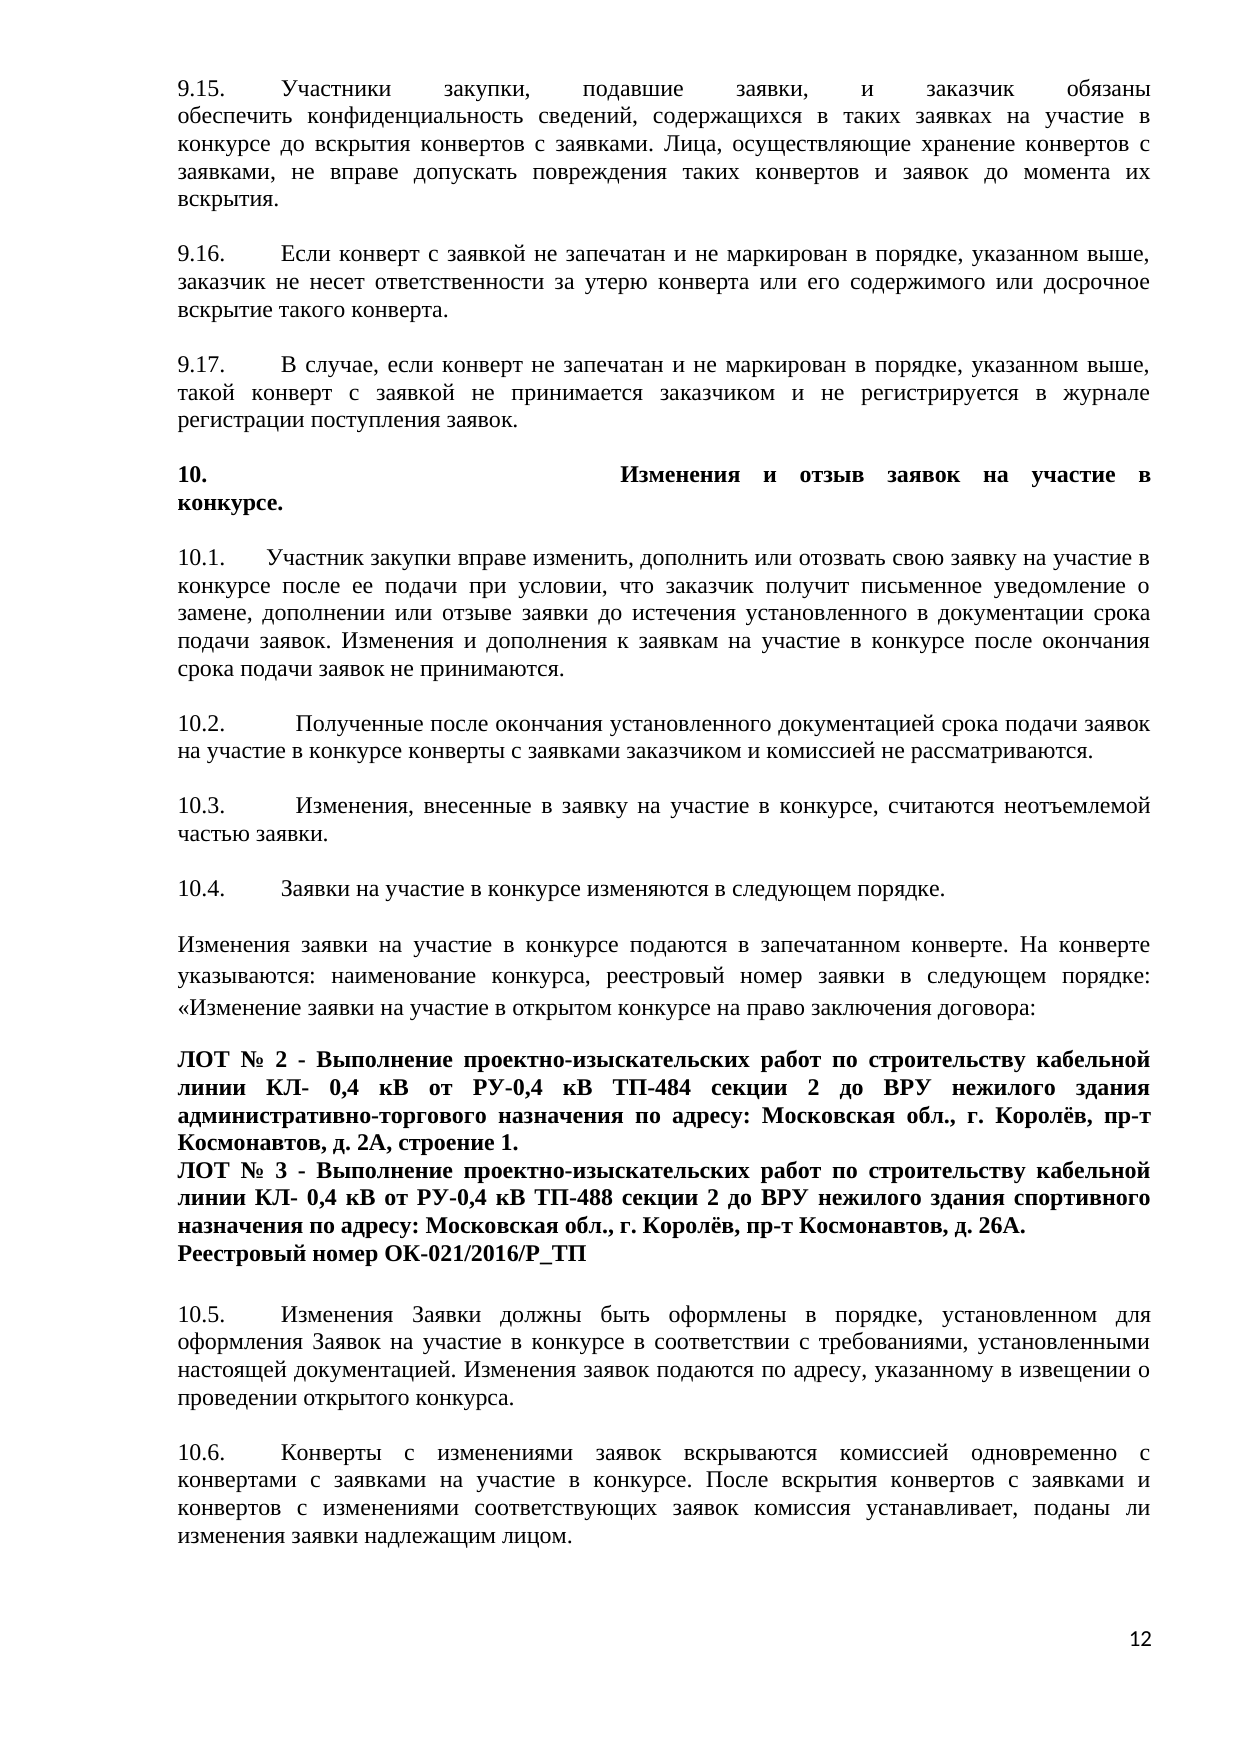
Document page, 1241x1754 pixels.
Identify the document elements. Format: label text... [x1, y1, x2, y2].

list Реестровый номер ОК-021/2016/Р_ТП [177, 1239, 1152, 1266]
list Изменения, внесенные в заявку на участие в конкурсе, считаются неотъемлемой частью заявки. [177, 792, 1152, 847]
list Если конверт с заявкой не запечатан и не маркирован в порядке, указанном выше, заказчик не несет ответственности за утерю конверта или его содержимого или досрочное вскрытие такого конверта. [177, 239, 1152, 322]
list Участники закупки, подавшие заявки, и заказчик обязаны обеспечить конфиденциальность сведений, содержащихся в таких заявках на участие в конкурсе до вскрытия конвертов с заявками. Лица, осуществляющие хранение конвертов с заявками, не вправе допускать повреждения таких конвертов и заявок до момента их вскрытия. [177, 74, 1152, 212]
text Изменения заявки на участие в конкурсе подаются в запечатанном конверте. На конверте указываются: наименование конкурса, реестровый номер заявки в следующем порядке: «Изменение заявки на участие в открытом конкурсе на право заключения договора: [177, 929, 1152, 1021]
text ЛОТ № 2 - Выполнение проектно-изыскательских работ по строительству кабельной линии КЛ- 0,4 кВ от РУ-0,4 кВ ТП-484 секции 2 до ВРУ нежилого здания административно-торгового назначения по адресу: Московская обл., г. Королёв, пр-т Космонавтов, д. 2А, строение 1. [177, 1045, 1152, 1156]
list Конверты с изменениями заявок вскрываются комиссией одновременно с конвертами с заявками на участие в конкурсе. После вскрытия конвертов с заявками и конвертов с изменениями соответствующих заявок комиссия устанавливает, поданы ли изменения заявки надлежащим лицом. [177, 1438, 1152, 1548]
list Участник закупки вправе изменить, дополнить или отозвать свою заявку на участие в конкурсе после ее подачи при условии, что заказчик получит письменное уведомление о замене, дополнении или отзыве заявки до истечения установленного в документации срока подачи заявок. Изменения и дополнения к заявкам на участие в конкурсе после окончания срока подачи заявок не принимаются. [177, 543, 1152, 681]
list Изменения Заявки должны быть оформлены в порядке, установленном для оформления Заявок на участие в конкурсе в соответствии с требованиями, установленными настоящей документацией. Изменения заявок подаются по адресу, указанному в извещении о проведении открытого конкурса. [177, 1300, 1152, 1410]
text ЛОТ № 3 - Выполнение проектно-изыскательских работ по строительству кабельной линии КЛ- 0,4 кВ от РУ-0,4 кВ ТП-488 секции 2 до ВРУ нежилого здания спортивного назначения по адресу: Московская обл., г. Королёв, пр-т Космонавтов, д. 26А. [177, 1156, 1152, 1239]
list Заявки на участие в конкурсе изменяются в следующем порядке. [177, 874, 1152, 902]
list Полученные после окончания установленного документацией срока подачи заявок на участие в конкурсе конверты с заявками заказчиком и комиссией не рассматриваются. [177, 709, 1152, 764]
list В случае, если конверт не запечатан и не маркирован в порядке, указанном выше, такой конверт с заявкой не принимается заказчиком и не регистрируется в журнале регистрации поступления заявок. [177, 350, 1152, 433]
list Изменения и отзыв заявок на участие в конкурсе. [177, 460, 1152, 516]
